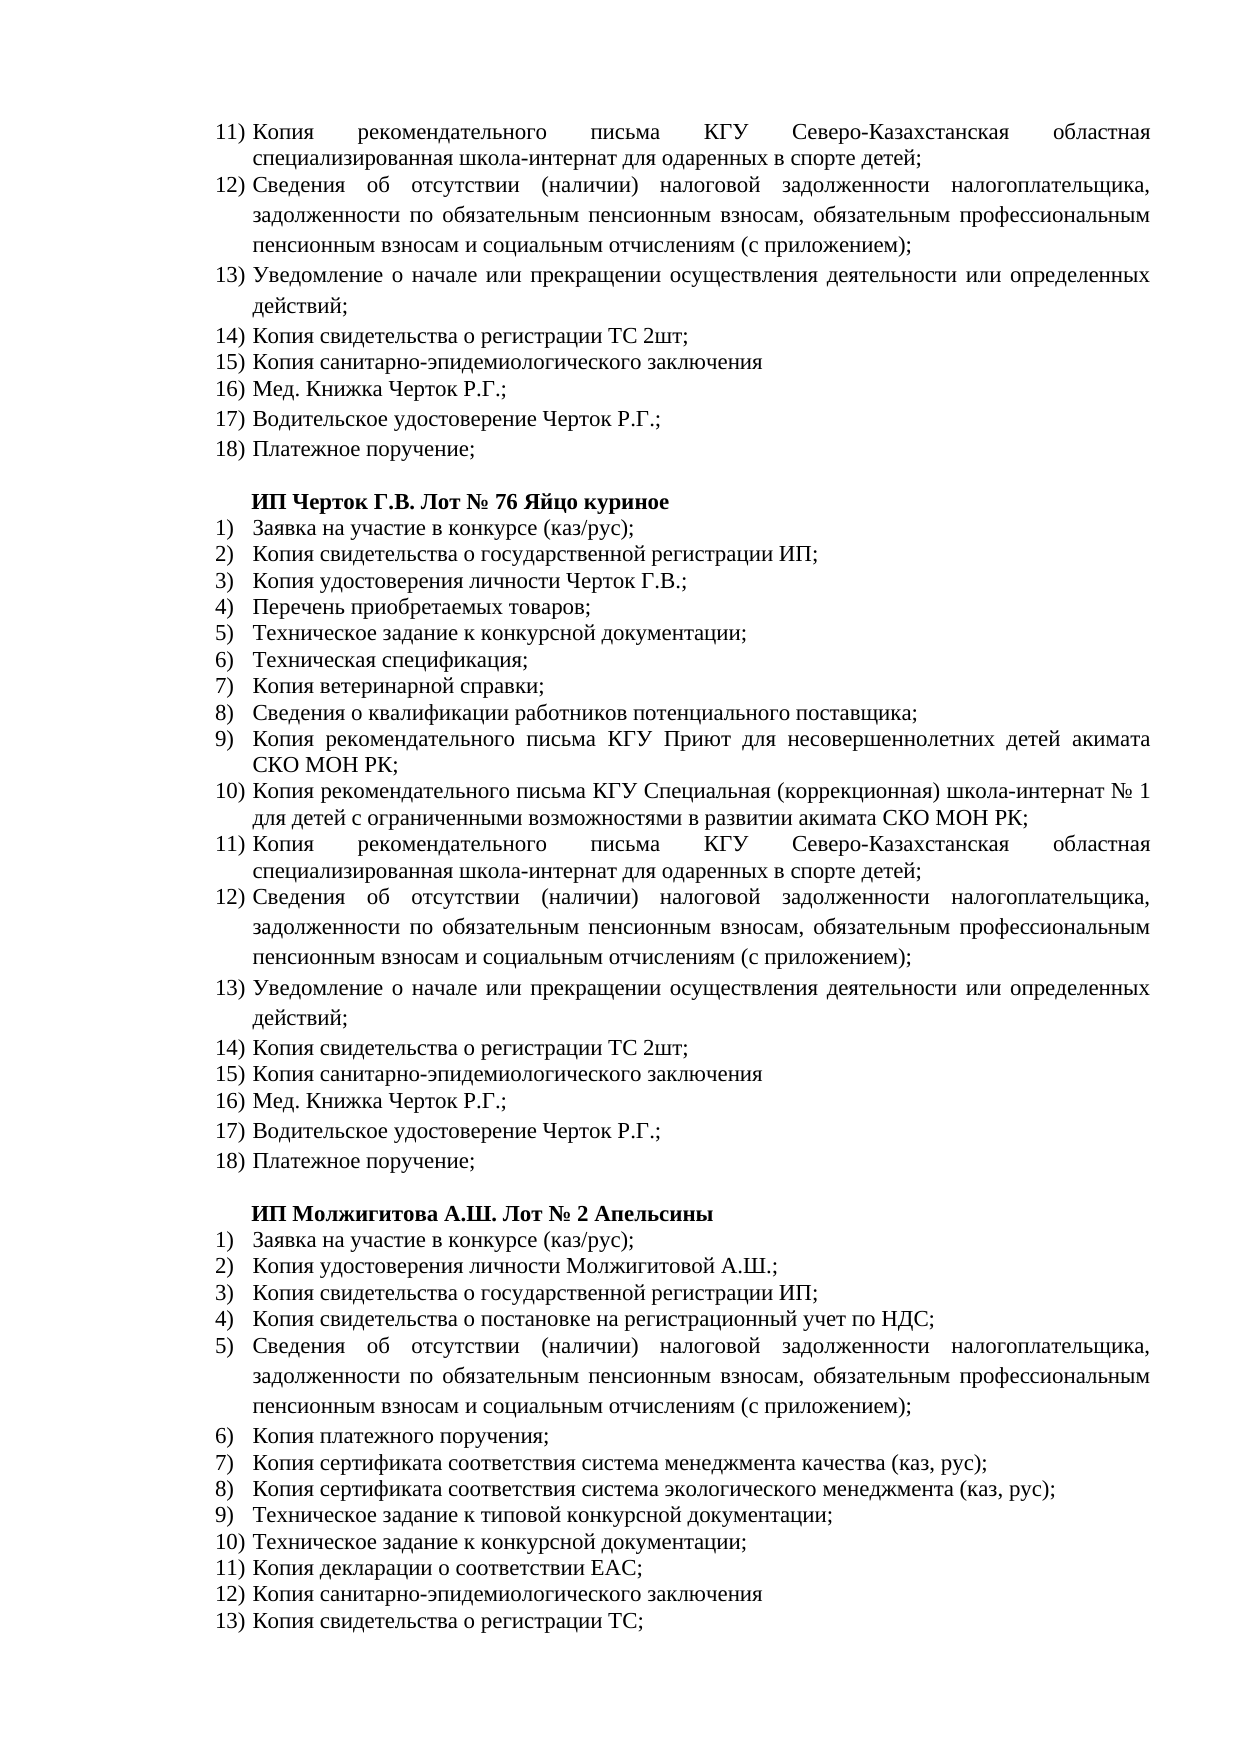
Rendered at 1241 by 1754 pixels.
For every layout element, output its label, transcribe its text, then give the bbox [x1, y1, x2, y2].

list Платежное поручение; [215, 435, 1152, 461]
list Техническое задание к конкурсной документации; [215, 1528, 1152, 1554]
list Водительское удостоверение Черток Р.Г.; [215, 1117, 1152, 1143]
list Мед. Книжка Черток Р.Г.; [215, 374, 1152, 401]
list Копия рекомендательного письма КГУ Специальная (коррекционная) школа-интернат № 1 для детей с ограниченными возможностями в развитии акимата СКО МОН РК; [215, 778, 1152, 830]
list Сведения о квалификации работников потенциального поставщика; [215, 698, 1152, 725]
list Копия свидетельства о государственной регистрации ИП; [215, 540, 1152, 567]
list Копия свидетельства о постановке на регистрационный учет по НДС; [215, 1305, 1152, 1332]
list Копия рекомендательного письма КГУ Северо-Казахстанская областная специализированная школа-интернат для одаренных в спорте детей; [215, 830, 1152, 883]
list Копия сертификата соответствия система менеджмента качества (каз, рус); [215, 1449, 1152, 1475]
list Техническая спецификация; [215, 646, 1152, 672]
list Копия платежного поручения; [215, 1422, 1152, 1449]
list Платежное поручение; [215, 1147, 1152, 1173]
list Уведомление о начале или прекращении осуществления деятельности или определенных действий; [215, 974, 1152, 1030]
list Копия свидетельства о регистрации ТС 2шт; [215, 1034, 1152, 1060]
list Копия свидетельства о государственной регистрации ИП; [215, 1279, 1152, 1305]
list Техническое задание к конкурсной документации; [215, 619, 1152, 646]
list Мед. Книжка Черток Р.Г.; [215, 1087, 1152, 1113]
list Заявка на участие в конкурсе (каз/рус); [215, 514, 1152, 540]
list Перечень приобретаемых товаров; [215, 593, 1152, 619]
list Копия санитарно-эпидемиологического заключения [215, 1060, 1152, 1087]
list Техническое задание к типовой конкурсной документации; [215, 1501, 1152, 1528]
list Уведомление о начале или прекращении осуществления деятельности или определенных действий; [215, 261, 1152, 318]
list Копия ветеринарной справки; [215, 672, 1152, 698]
list Копия свидетельства о регистрации ТС; [215, 1607, 1152, 1633]
text ИП Черток Г.В. Лот № 76 Яйцо куриное [177, 488, 1152, 514]
list Копия сертификата соответствия система экологического менеджмента (каз, рус); [215, 1475, 1152, 1501]
list Копия рекомендательного письма КГУ Приют для несовершеннолетних детей акимата СКО МОН РК; [215, 725, 1152, 778]
list Копия удостоверения личности Черток Г.В.; [215, 567, 1152, 593]
list Водительское удостоверение Черток Р.Г.; [215, 405, 1152, 431]
list Копия санитарно-эпидемиологического заключения [215, 1580, 1152, 1607]
text ИП Молжигитова А.Ш. Лот № 2 Апельсины [177, 1200, 1152, 1226]
list Копия рекомендательного письма КГУ Северо-Казахстанская областная специализированная школа-интернат для одаренных в спорте детей; [215, 118, 1152, 171]
list Копия свидетельства о регистрации ТС 2шт; [215, 322, 1152, 348]
list Копия санитарно-эпидемиологического заключения [215, 348, 1152, 374]
list Копия декларации о соответствии ЕАС; [215, 1554, 1152, 1580]
list Заявка на участие в конкурсе (каз/рус); [215, 1226, 1152, 1253]
list Копия удостоверения личности Молжигитовой А.Ш.; [215, 1253, 1152, 1279]
